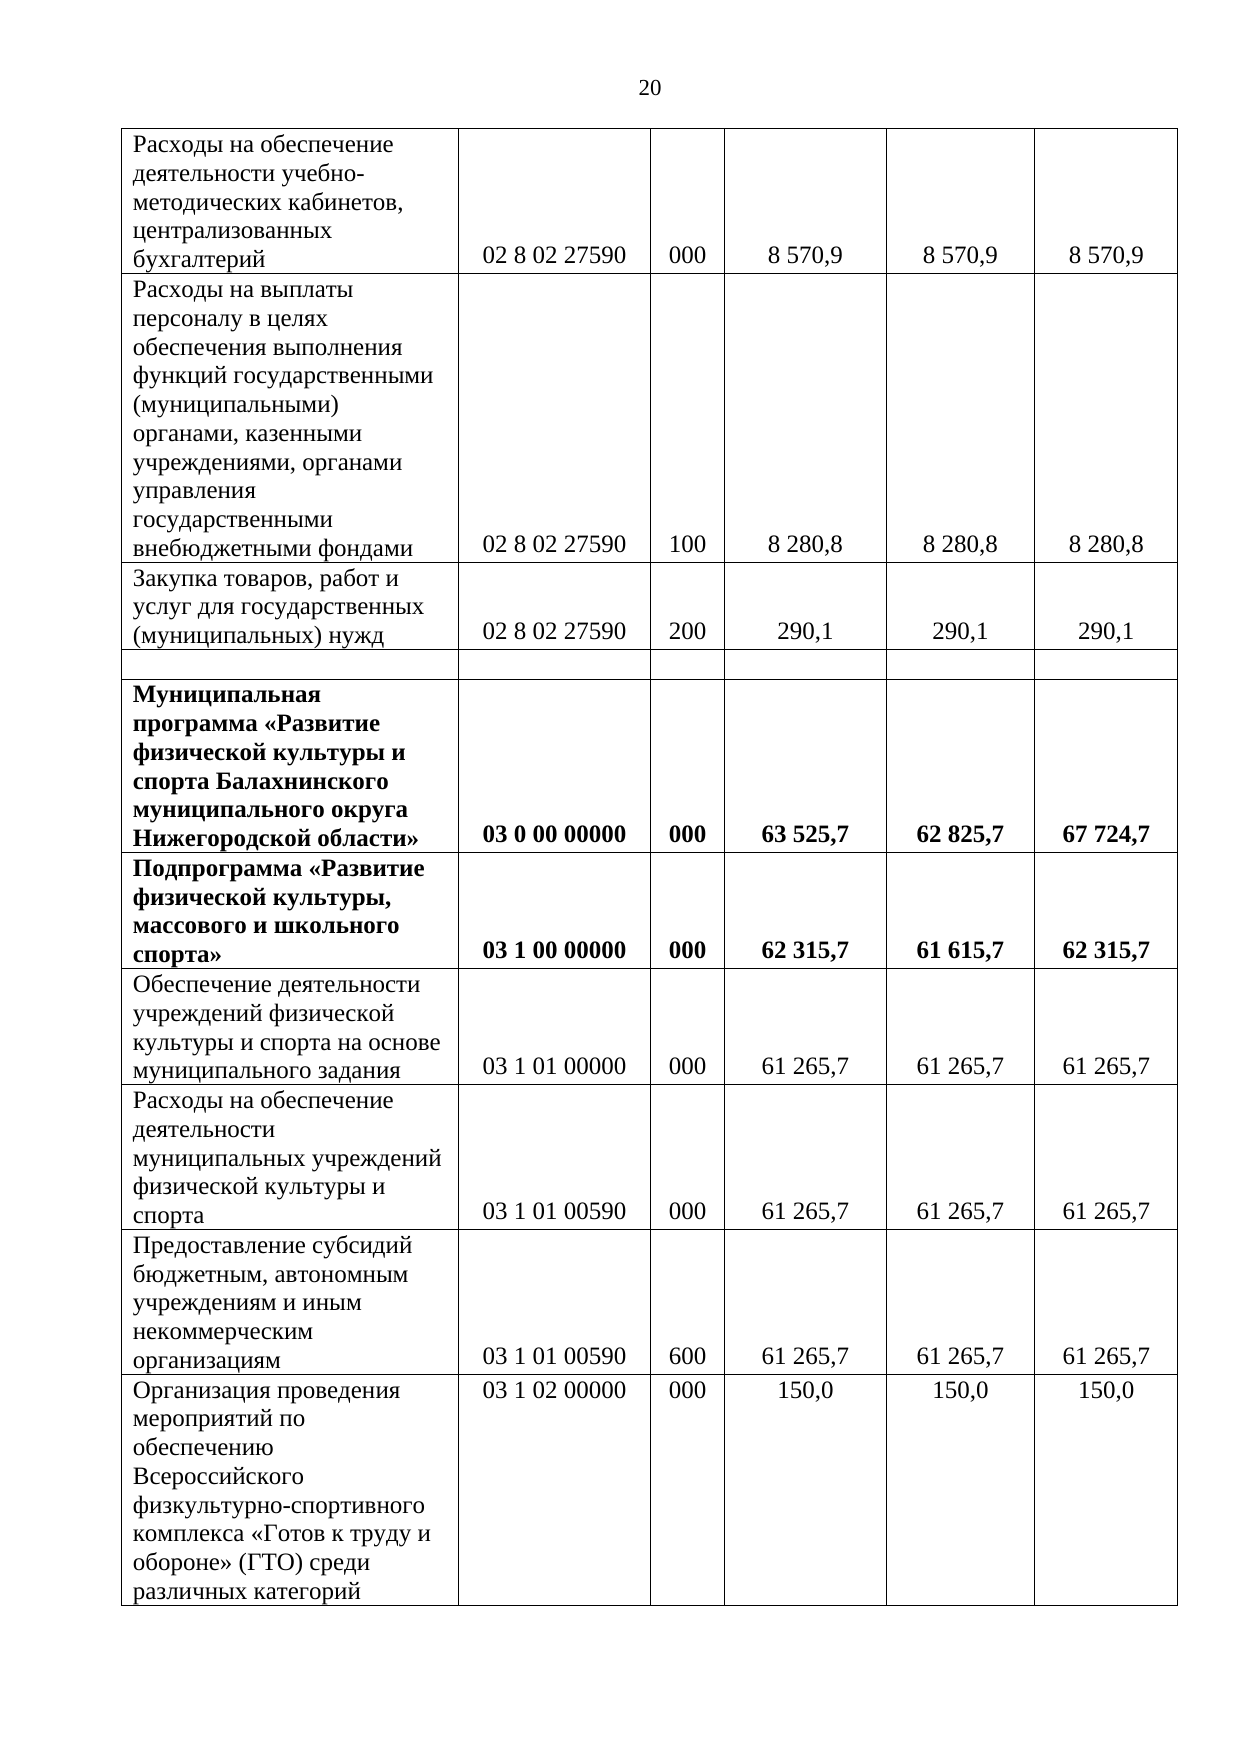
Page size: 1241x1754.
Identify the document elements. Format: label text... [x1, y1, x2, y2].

table_cell 290,1 [887, 563, 1034, 649]
table_cell 150,0 [887, 1375, 1034, 1605]
table_cell 000 [651, 1375, 724, 1605]
table_cell 02 8 02 27590 [459, 129, 650, 273]
table_cell 62 315,7 [1035, 853, 1177, 968]
table_cell Предоставление субсидий бюджетным, автономным учреждениям и иным некоммерческим организациям [122, 1230, 458, 1374]
table_cell 000 [651, 853, 724, 968]
table_cell 600 [651, 1230, 724, 1374]
table_cell 61 265,7 [1035, 1085, 1177, 1229]
table_cell Расходы на обеспечение деятельности муниципальных учреждений физической культуры и спорта [122, 1085, 458, 1229]
table_cell 290,1 [725, 563, 886, 649]
table_cell [887, 650, 1034, 678]
table_cell [459, 650, 650, 678]
table_cell 61 265,7 [725, 1085, 886, 1229]
table_cell 000 [651, 969, 724, 1084]
table_cell 03 1 01 00590 [459, 1230, 650, 1374]
table_cell Закупка товаров, работ и услуг для государственных (муниципальных) нужд [122, 563, 458, 649]
table_cell 03 1 02 00000 [459, 1375, 650, 1605]
table_cell Расходы на обеспечение деятельности учебно-методических кабинетов, централизованных бухгалтерий [122, 129, 458, 273]
table_cell Обеспечение деятельности учреждений физической культуры и спорта на основе муниципального задания [122, 969, 458, 1084]
table_cell 290,1 [1035, 563, 1177, 649]
table_cell 8 280,8 [887, 274, 1034, 562]
table_cell 02 8 02 27590 [459, 274, 650, 562]
table_cell 000 [651, 1085, 724, 1229]
table_cell 03 1 00 00000 [459, 853, 650, 968]
table_cell 61 265,7 [725, 1230, 886, 1374]
table_cell Муниципальная программа «Развитие физической культуры и спорта Балахнинского муниципального округа Нижегородской области» [122, 680, 458, 852]
table_cell [651, 650, 724, 678]
table_cell [122, 650, 458, 678]
table_cell [725, 650, 886, 678]
table_cell 8 570,9 [725, 129, 886, 273]
table_cell 8 570,9 [887, 129, 1034, 273]
table_cell 03 1 01 00000 [459, 969, 650, 1084]
table_cell 150,0 [725, 1375, 886, 1605]
table_cell 67 724,7 [1035, 680, 1177, 852]
table_cell 8 280,8 [1035, 274, 1177, 562]
table_cell 61 265,7 [725, 969, 886, 1084]
table_cell 61 265,7 [1035, 1230, 1177, 1374]
table_cell 100 [651, 274, 724, 562]
table_cell 62 825,7 [887, 680, 1034, 852]
table_cell 63 525,7 [725, 680, 886, 852]
table_cell 02 8 02 27590 [459, 563, 650, 649]
table_cell Подпрограмма «Развитие физической культуры, массового и школьного спорта» [122, 853, 458, 968]
table_cell 200 [651, 563, 724, 649]
table_cell 8 570,9 [1035, 129, 1177, 273]
table_cell 150,0 [1035, 1375, 1177, 1605]
table_cell 61 265,7 [887, 1230, 1034, 1374]
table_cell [122, 1375, 458, 1605]
table_cell 000 [651, 680, 724, 852]
table_cell [1035, 650, 1177, 678]
table_cell 61 265,7 [887, 969, 1034, 1084]
table_cell 62 315,7 [725, 853, 886, 968]
table_cell 61 615,7 [887, 853, 1034, 968]
table_cell 03 0 00 00000 [459, 680, 650, 852]
table_cell 61 265,7 [1035, 969, 1177, 1084]
table_cell 03 1 01 00590 [459, 1085, 650, 1229]
table_cell 000 [651, 129, 724, 273]
table_cell 8 280,8 [725, 274, 886, 562]
table_cell 61 265,7 [887, 1085, 1034, 1229]
